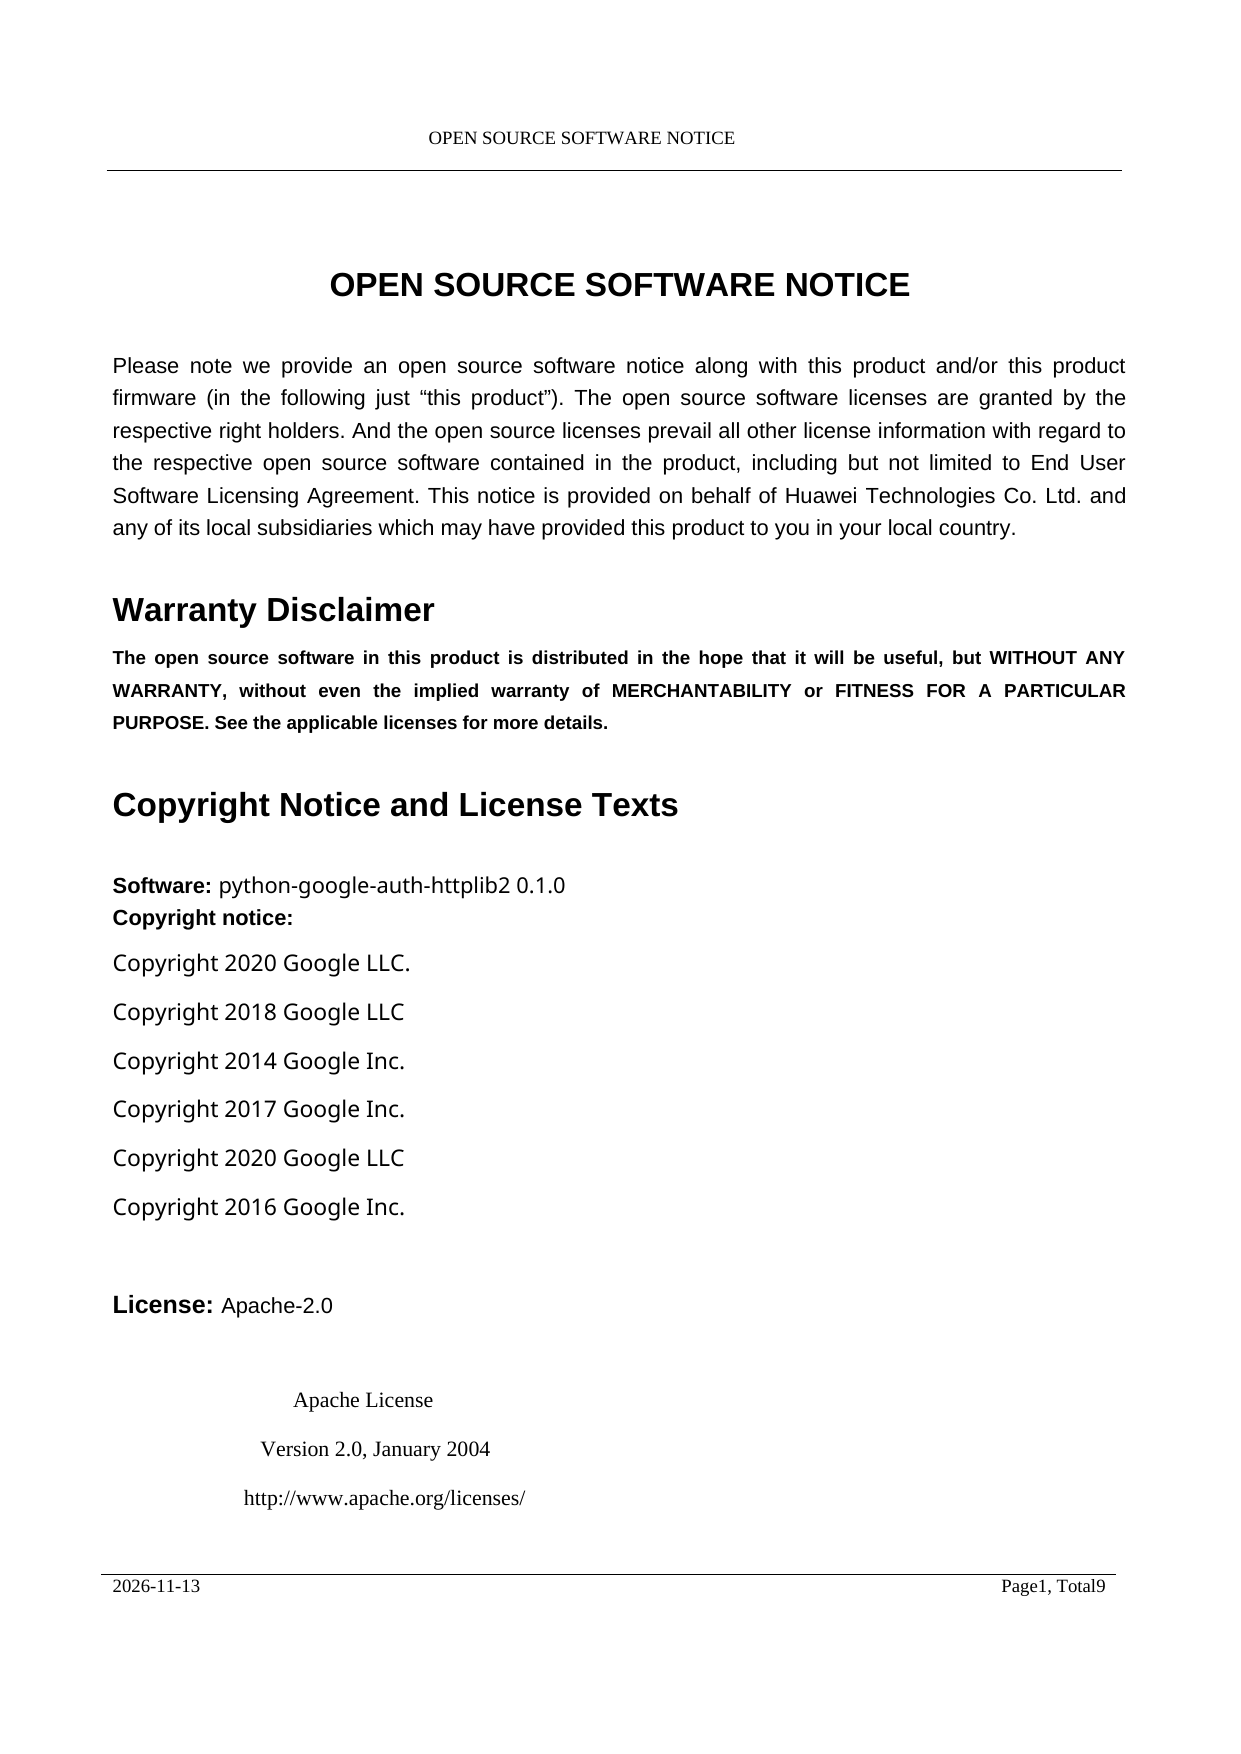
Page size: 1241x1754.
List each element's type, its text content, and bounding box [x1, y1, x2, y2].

text Software: python-google-auth-httplib2 0.1.0 [112, 869, 1128, 901]
text Copyright 2020 Google LLC. Copyright 2018 Google LLC Copyright 2014 Google Inc. Copyright 2017 Google Inc. Copyright 2020 Google LLC Copyright 2016 Google Inc. [112, 947, 1128, 1272]
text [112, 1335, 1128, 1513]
text The open source software in this product is distributed in the hope that it will be useful, but WITHOUT ANY WARRANTY, without even the implied warranty of MERCHANTABILITY or FITNESS FOR A PARTICULAR PURPOSE. See the applicable licenses for more details. [112, 641, 1128, 739]
text Please note we provide an open source software notice along with this product and/or this product firmware (in the following just “this product”). The open source software licenses are granted by the respective right holders. And the open source licenses prevail all other license information with regard to the respective open source software contained in the product, including but not limited to End User Software Licensing Agreement. This notice is provided on behalf of Huawei Technologies Co. Ltd. and any of its local subsidiaries which may have provided this product to you in your local country. [112, 349, 1128, 544]
text Warranty Disclaimer [112, 576, 1128, 641]
text Copyright Notice and License Texts [112, 771, 1128, 836]
text OPEN SOURCE SOFTWARE NOTICE [112, 251, 1128, 316]
text Copyright notice: [112, 901, 1128, 934]
text License: Apache-2.0 [112, 1288, 1128, 1320]
